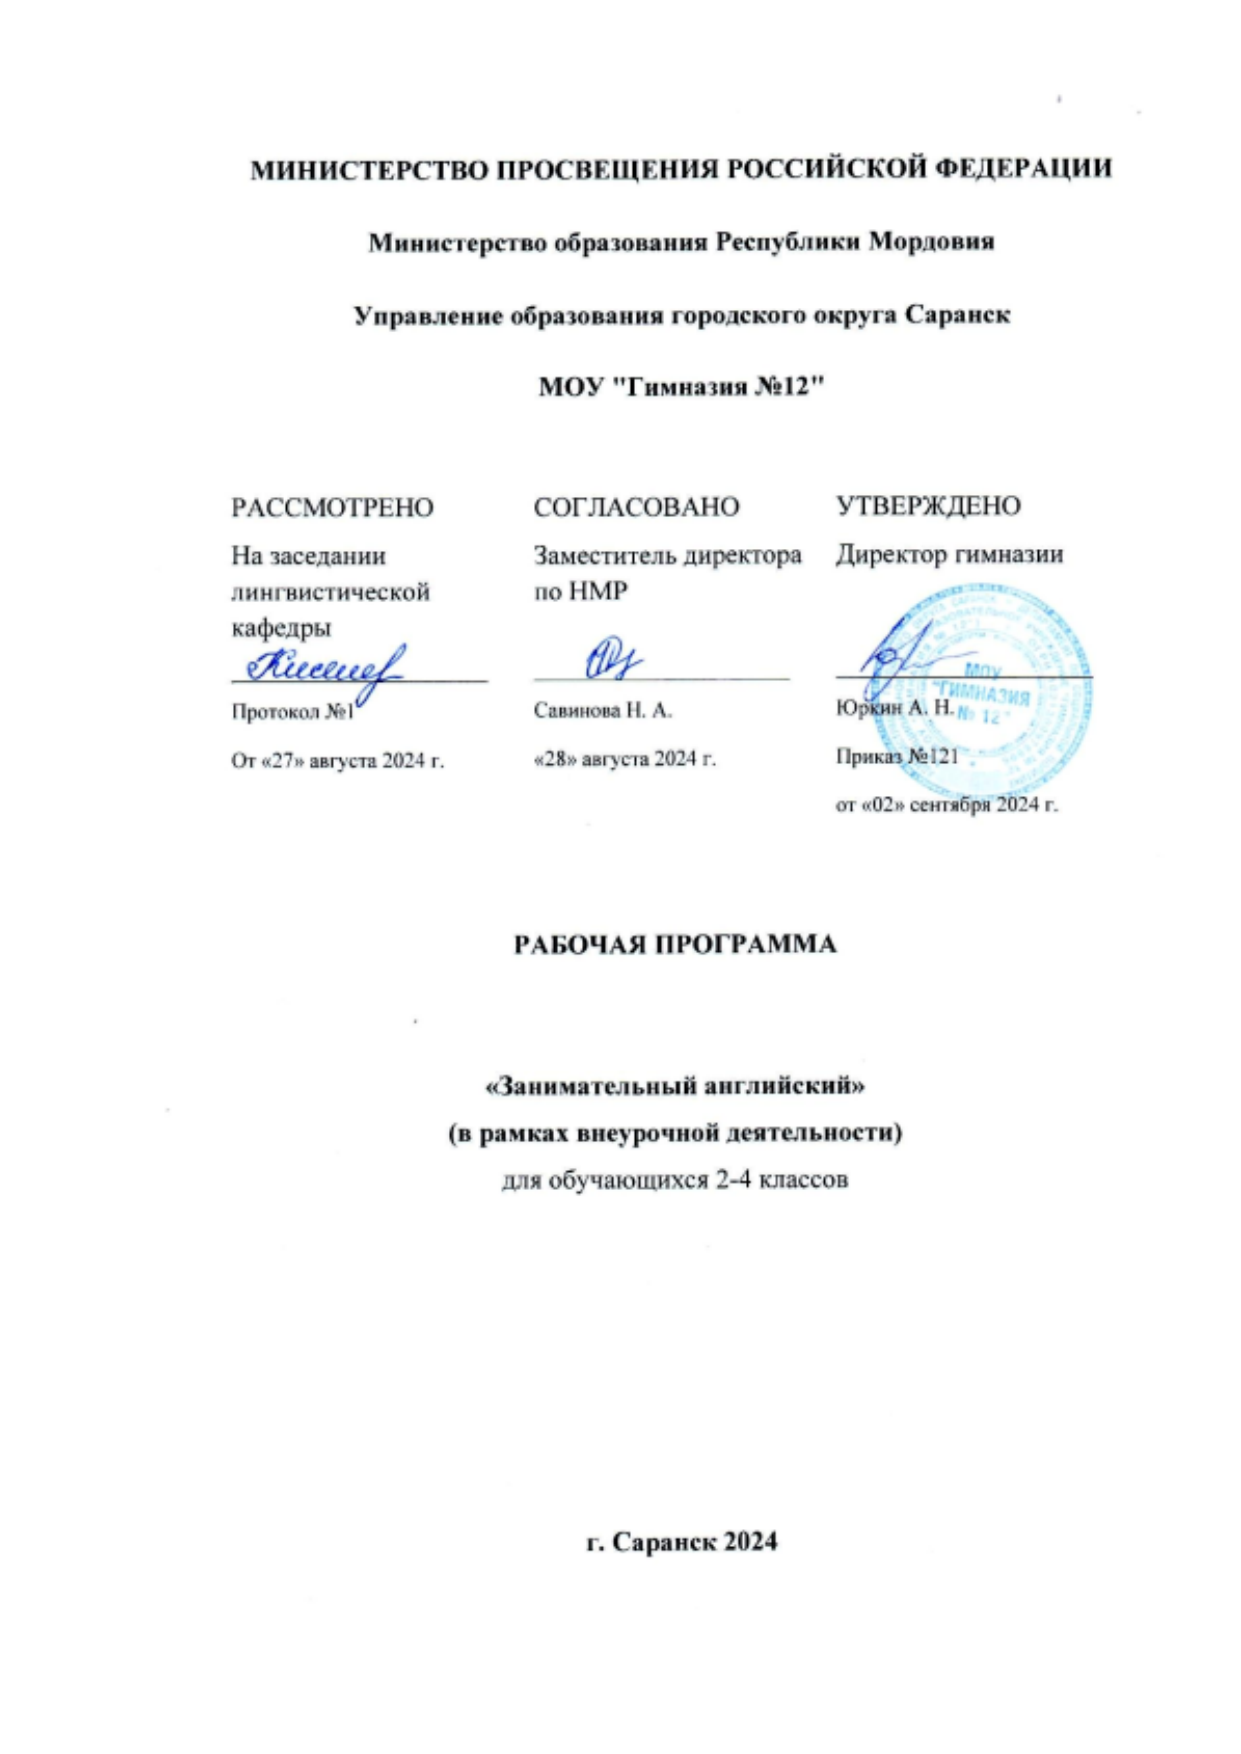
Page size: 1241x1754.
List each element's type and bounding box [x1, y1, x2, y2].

picture [124, 89, 1175, 1653]
